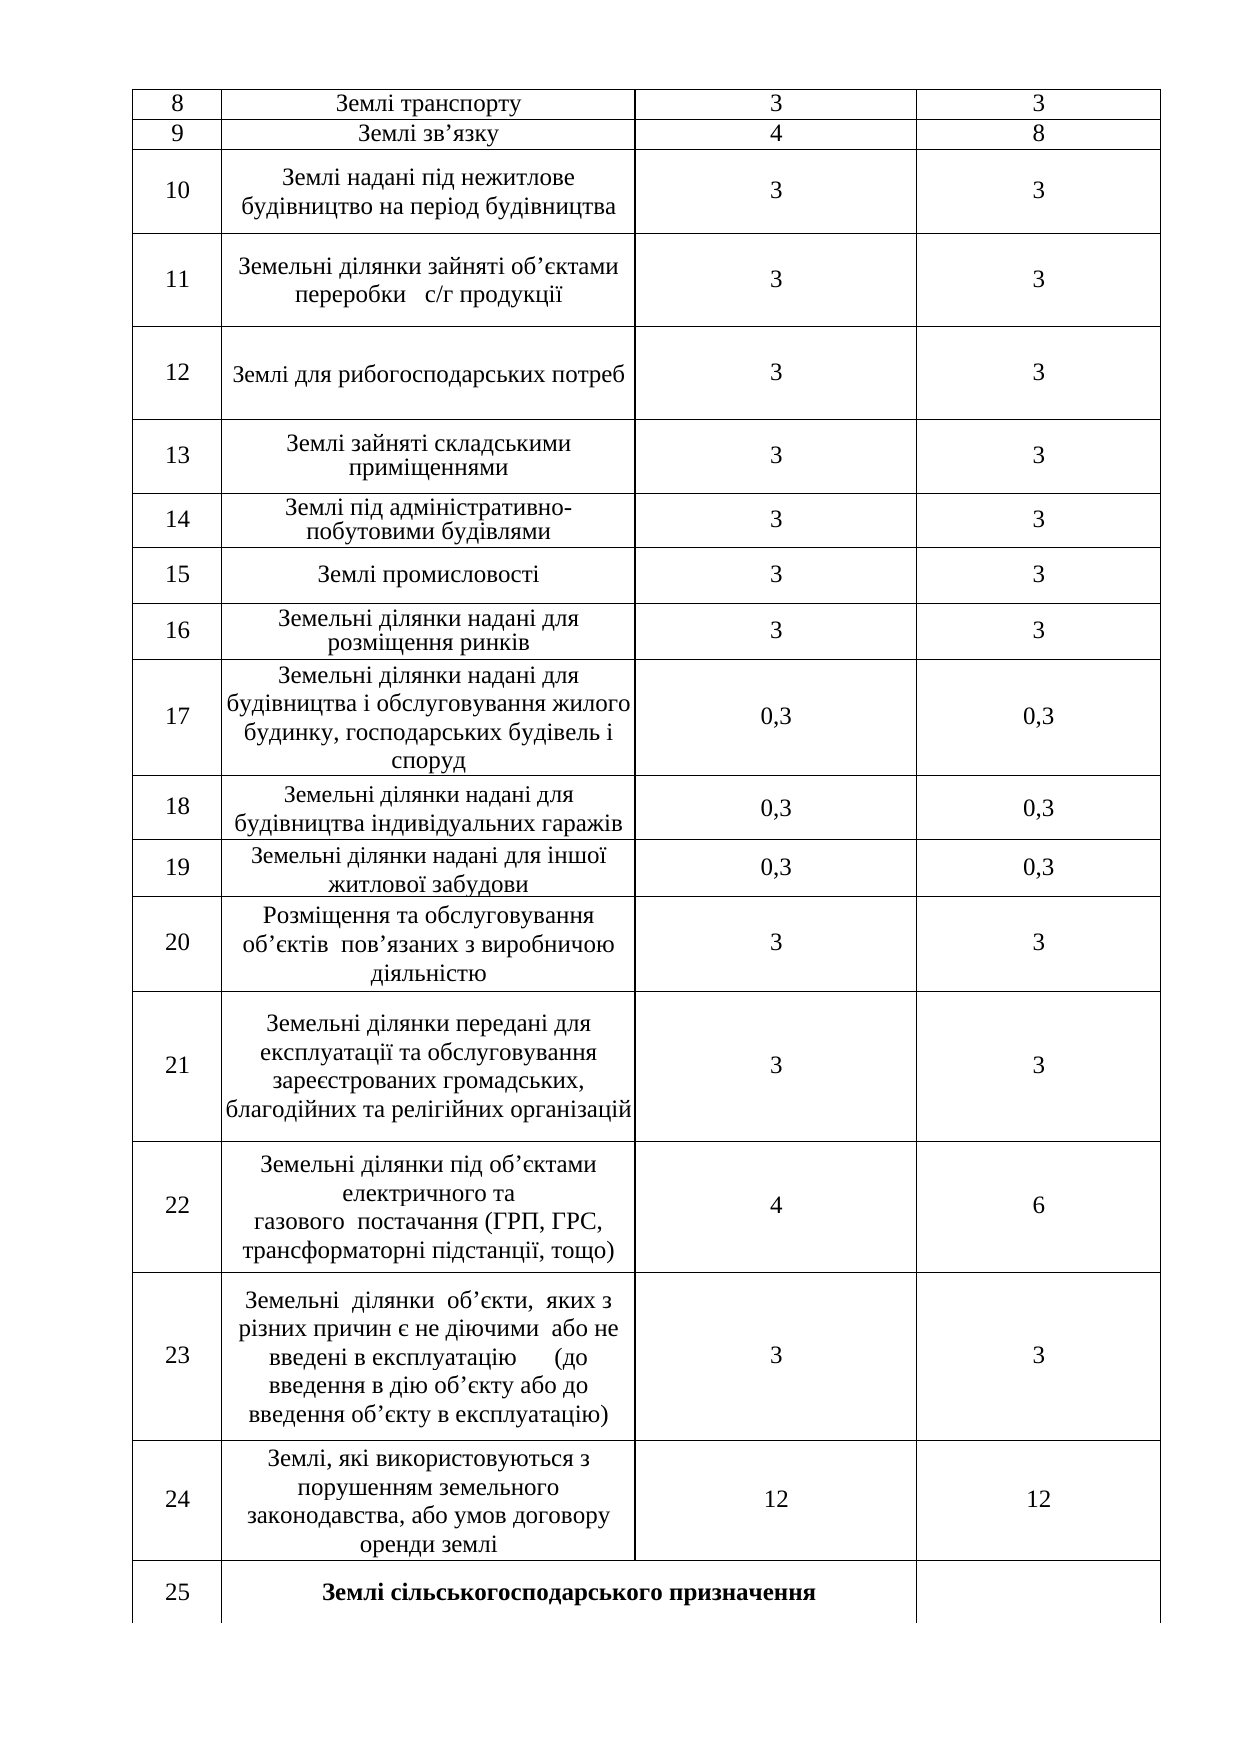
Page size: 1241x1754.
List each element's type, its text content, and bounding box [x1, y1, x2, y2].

table_cell 12 [133, 327, 221, 419]
table_cell 3 [636, 420, 916, 493]
table_cell 25 [133, 1561, 221, 1623]
table_cell Розміщення та обслуговування об’єктів пов’язаних з виробничою діяльністю [222, 897, 634, 991]
table_cell Землі під адміністративно-побутовими будівлями [222, 494, 634, 547]
table_cell 3 [917, 234, 1160, 326]
table_cell 0,3 [917, 840, 1160, 896]
table_cell 3 [636, 327, 916, 419]
table_cell 3 [636, 150, 916, 233]
table_cell 3 [636, 1273, 916, 1440]
table_cell Землі зайняті складськими приміщеннями [222, 420, 634, 493]
table_cell 0,3 [636, 660, 916, 775]
table_cell 3 [636, 604, 916, 659]
table_cell 0,3 [636, 776, 916, 839]
table_cell Землі транспорту [222, 90, 634, 118]
table_cell Землі надані під нежитлове будівництво на період будівництва [222, 150, 634, 233]
table_cell 20 [133, 897, 221, 991]
table_cell 10 [133, 150, 221, 233]
table_cell 23 [133, 1273, 221, 1440]
table_cell 3 [917, 327, 1160, 419]
table_cell 0,3 [636, 840, 916, 896]
table_cell 12 [917, 1441, 1160, 1560]
table_cell Земельні ділянки під об’єктами електричного та газового постачання (ГРП, ГРС, трансформаторні підстанції, тощо) [222, 1142, 634, 1272]
table_cell 8 [917, 120, 1160, 148]
table_cell 3 [917, 90, 1160, 118]
table_cell 21 [133, 992, 221, 1141]
table_cell 16 [133, 604, 221, 659]
table_cell Земельні ділянки зайняті об’єктами переробки с/г продукції [222, 234, 634, 326]
table_cell 17 [133, 660, 221, 775]
table_cell 18 [133, 776, 221, 839]
table_cell Землі промисловості [222, 548, 634, 603]
table_cell 3 [917, 604, 1160, 659]
table_cell Земельні ділянки надані для розміщення ринків [222, 604, 634, 659]
table_cell Землі, які використовуються з порушенням земельного законодавства, або умов договору оренди землі [222, 1441, 634, 1560]
table_cell Землі для рибогосподарських потреб [222, 327, 634, 419]
table_cell 0,3 [917, 660, 1160, 775]
table_cell Землі зв’язку [222, 120, 634, 148]
table_cell 3 [636, 494, 916, 547]
table_cell Земельні ділянки надані для іншої житлової забудови [222, 840, 634, 896]
table_cell 6 [917, 1142, 1160, 1272]
table_cell 3 [636, 234, 916, 326]
table_cell 3 [917, 420, 1160, 493]
table_cell 3 [917, 992, 1160, 1141]
table_cell 3 [636, 90, 916, 118]
table_cell 4 [636, 1142, 916, 1272]
table_cell Землі сільськогосподарського призначення [222, 1561, 916, 1623]
table_cell 19 [133, 840, 221, 896]
table_cell 3 [917, 897, 1160, 991]
table_cell 4 [636, 120, 916, 148]
table_cell 3 [917, 150, 1160, 233]
table_cell 3 [636, 548, 916, 603]
table_cell 13 [133, 420, 221, 493]
table_cell 3 [917, 494, 1160, 547]
table_cell 3 [636, 992, 916, 1141]
table_cell 22 [133, 1142, 221, 1272]
table_cell Земельні ділянки передані для експлуатації та обслуговування зареєстрованих громадських, благодійних та релігійних організацій [222, 992, 634, 1141]
table_cell 11 [133, 234, 221, 326]
table_cell Земельні ділянки надані для будівництва і обслуговування жилого будинку, господарських будівель і споруд [222, 660, 634, 775]
table_cell 0,3 [917, 776, 1160, 839]
table_cell [917, 1561, 1160, 1623]
table_cell 3 [636, 897, 916, 991]
table_cell 8 [133, 90, 221, 118]
table_cell 12 [636, 1441, 916, 1560]
table_cell 9 [133, 120, 221, 148]
table_cell 24 [133, 1441, 221, 1560]
table_cell 3 [917, 548, 1160, 603]
table_cell Земельні ділянки об’єкти, яких з різних причин є не діючими або не введені в експлуатацію (до введення в дію об’єкту або до введення об’єкту в експлуатацію) [222, 1273, 634, 1440]
table_cell Земельні ділянки надані для будівництва індивідуальних гаражів [222, 776, 634, 839]
table_cell 14 [133, 494, 221, 547]
table_cell 3 [917, 1273, 1160, 1440]
table_cell 15 [133, 548, 221, 603]
